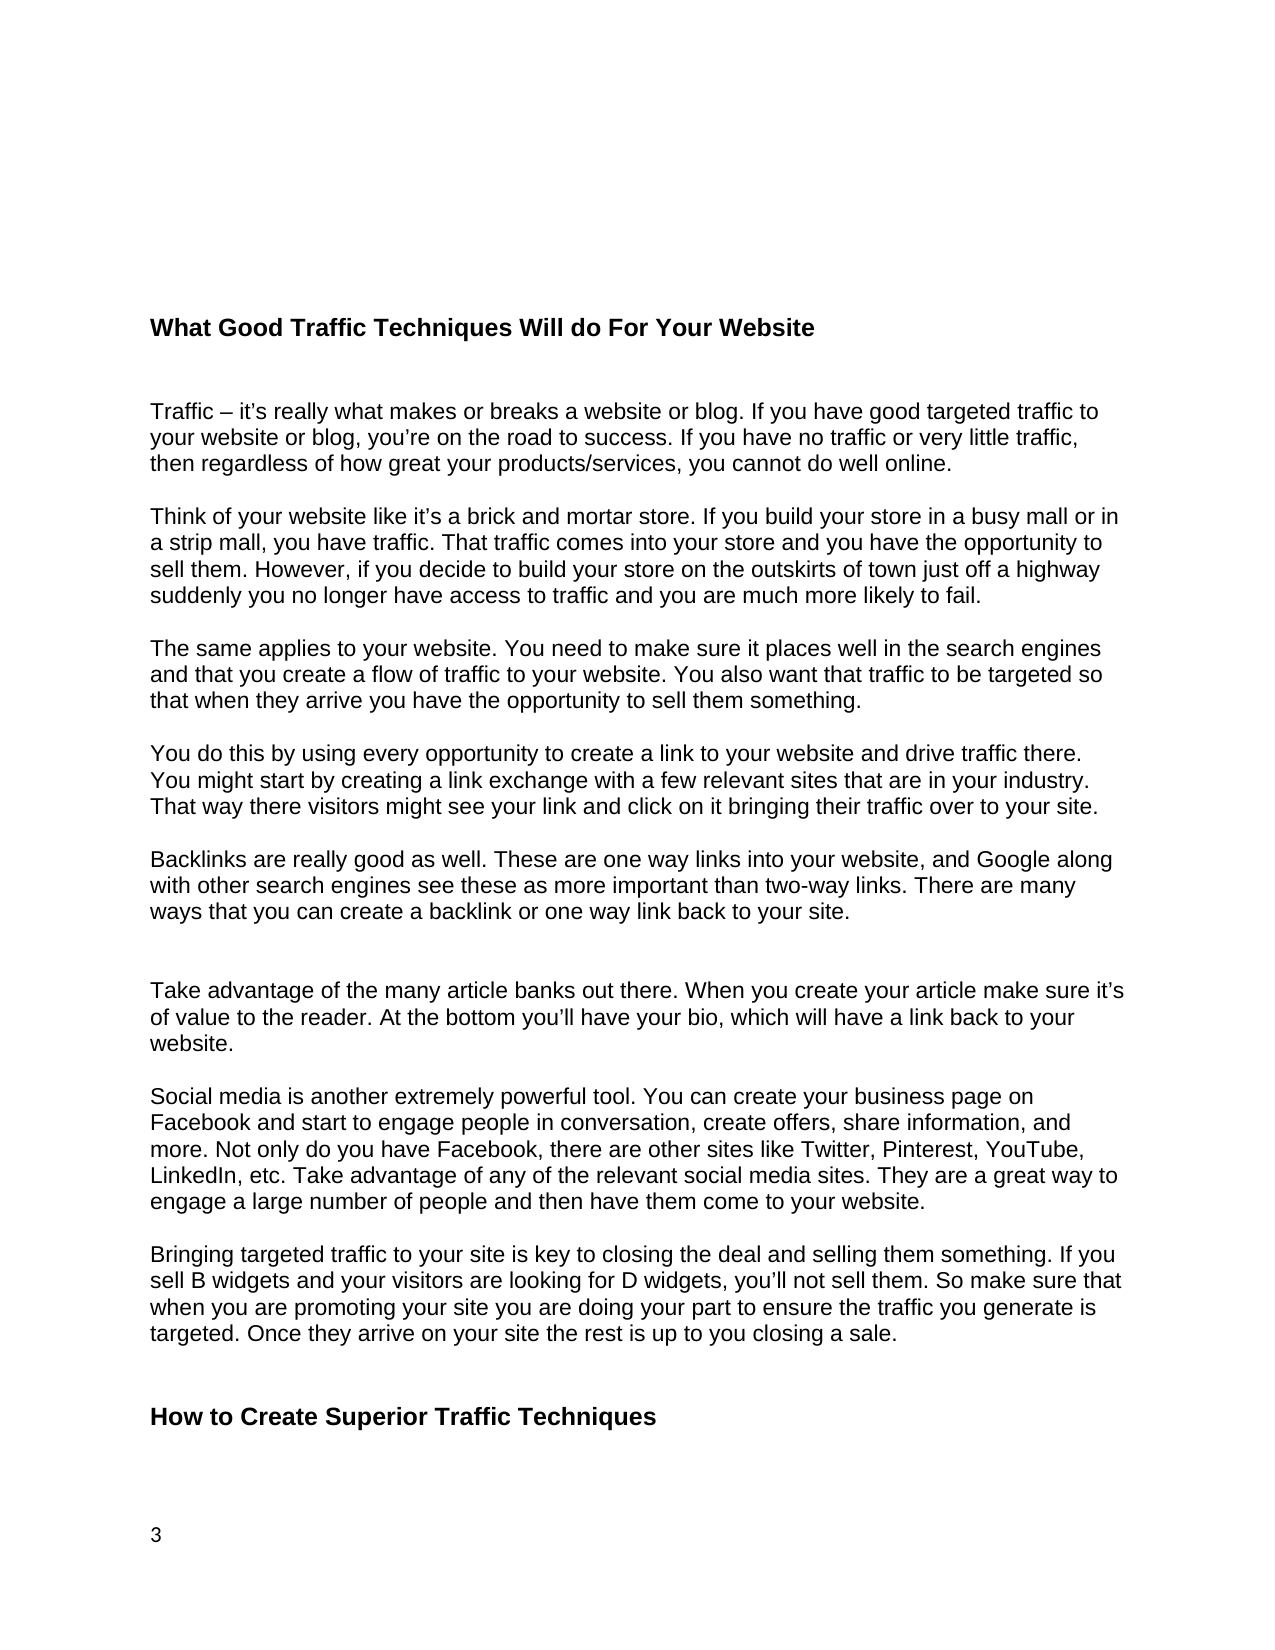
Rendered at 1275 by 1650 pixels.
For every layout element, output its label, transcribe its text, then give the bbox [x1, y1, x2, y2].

subtitle How to Create Superior Traffic Techniques [150, 1402, 1125, 1431]
text Bringing targeted traffic to your site is key to closing the deal and selling them something. If you sell B widgets and your visitors are looking for D widgets, you’ll not sell them. So make sure that when you are promoting your site you are doing your part to ensure the traffic you generate is targeted. Once they arrive on your site the rest is up to you closing a sale. [150, 1241, 1125, 1346]
text The same applies to your website. You need to make sure it places well in the search engines and that you create a flow of traffic to your website. You also want that traffic to be targeted so that when they arrive you have the opportunity to sell them something. [150, 635, 1125, 714]
subtitle What Good Traffic Techniques Will do For Your Website [150, 313, 1125, 342]
text Think of your website like it’s a brick and mortar store. If you build your store in a busy mall or in a strip mall, you have traffic. That traffic comes into your store and you have the opportunity to sell them. However, if you decide to build your store on the outskirts of town just off a highway suddenly you no longer have access to traffic and you are much more likely to fail. [150, 503, 1125, 608]
text Take advantage of the many article banks out there. When you create your article make sure it’s of value to the reader. At the bottom you’ll have your bio, which will have a link back to your website. [150, 977, 1125, 1056]
text Social media is another extremely powerful tool. You can create your business page on Facebook and start to engage people in conversation, create offers, share information, and more. Not only do you have Facebook, there are other sites like Twitter, Pinterest, YouTube, LinkedIn, etc. Take advantage of any of the relevant social media sites. They are a great way to engage a large number of people and then have them come to your website. [150, 1083, 1125, 1214]
text You do this by using every opportunity to create a link to your website and drive traffic there. You might start by creating a link exchange with a few relevant sites that are in your industry. That way there visitors might see your link and click on it bringing their traffic over to your site. [150, 740, 1125, 819]
text Backlinks are really good as well. These are one way links into your website, and Google along with other search engines see these as more important than two-way links. There are many ways that you can create a backlink or one way link back to your site. [150, 846, 1125, 951]
text Traffic – it’s really what makes or breaks a website or blog. If you have good targeted traffic to your website or blog, you’re on the road to success. If you have no traffic or very little traffic, then regardless of how great your products/services, you cannot do well online. [150, 398, 1125, 477]
